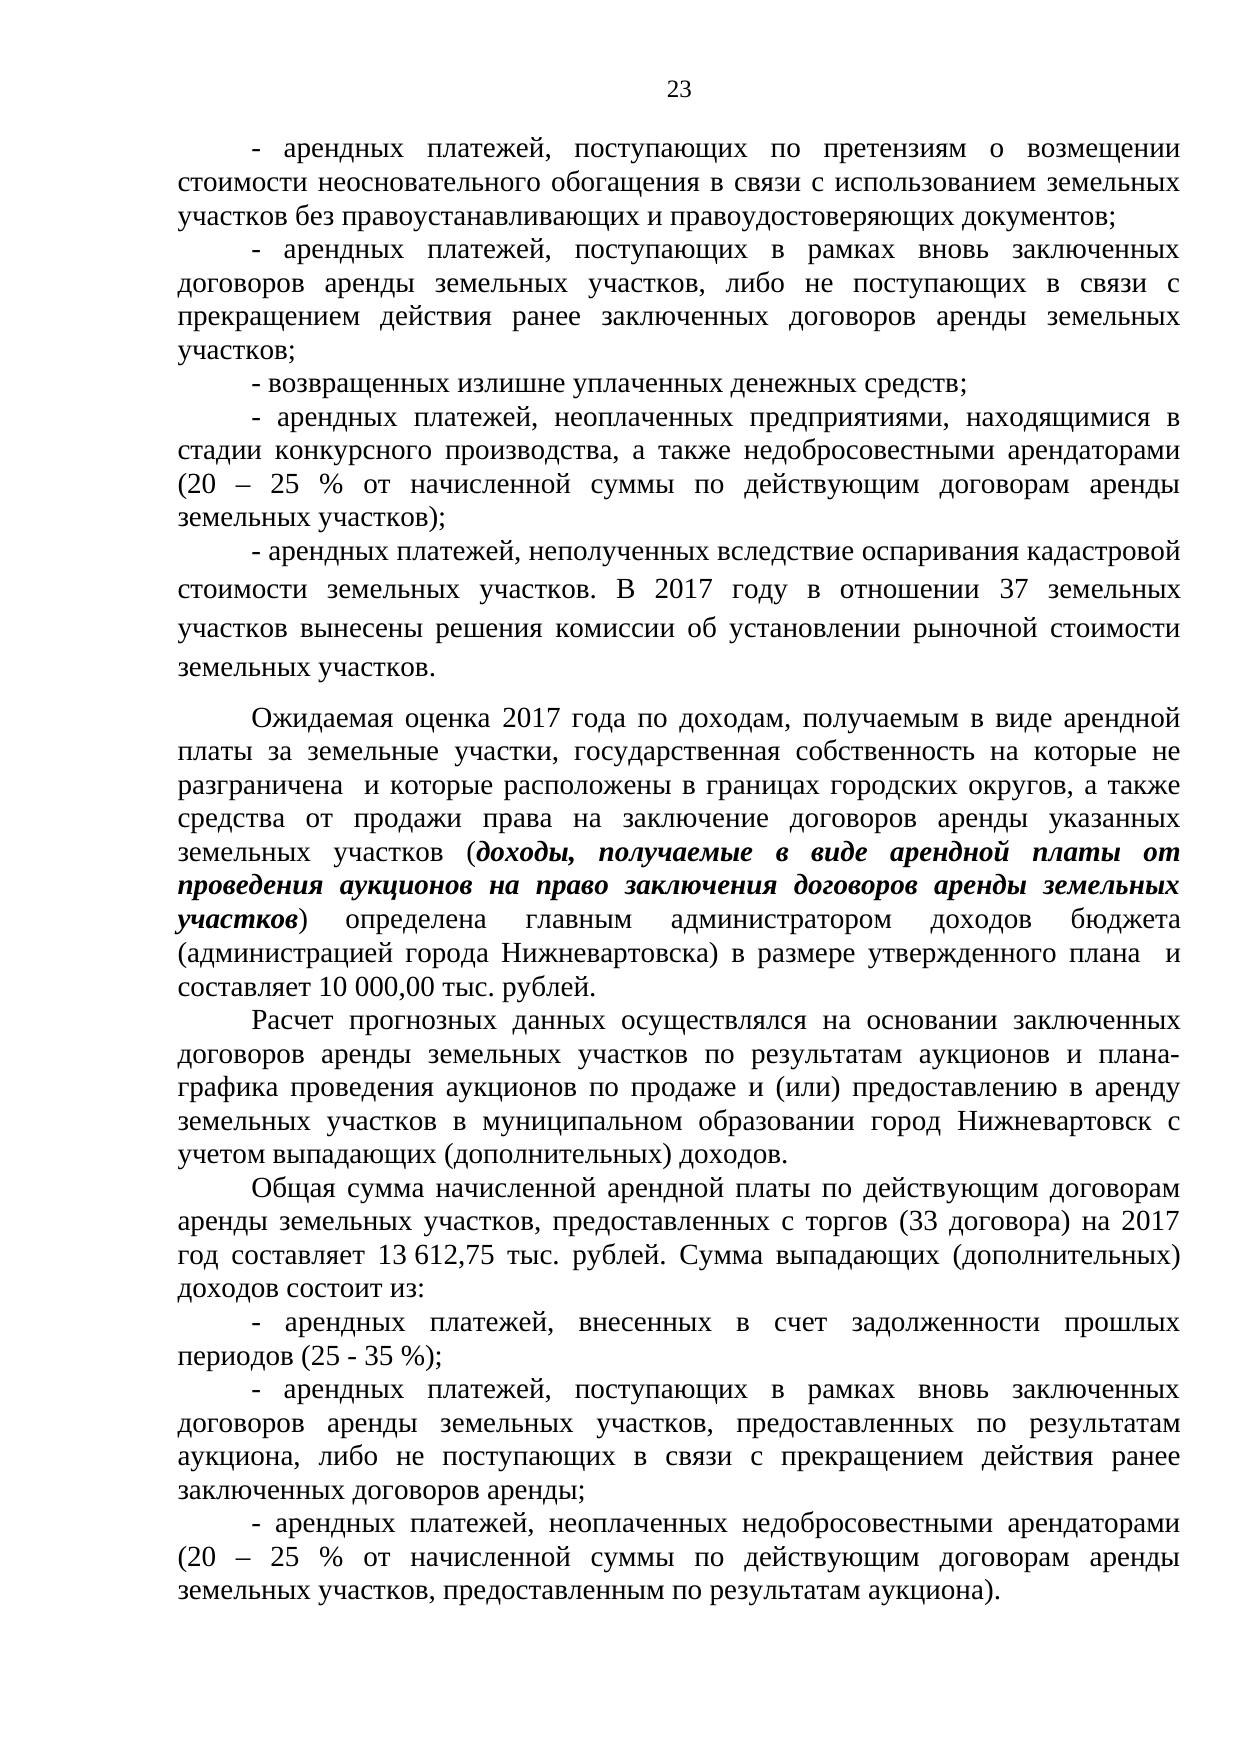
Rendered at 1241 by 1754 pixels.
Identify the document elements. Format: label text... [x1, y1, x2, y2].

text - арендных платежей, внесенных в счет задолженности прошлых периодов (25 - 35 %); [177, 1304, 1181, 1371]
text - арендных платежей, поступающих по претензиям о возмещении стоимости неосновательного обогащения в связи с использованием земельных участков без правоустанавливающих и правоудостоверяющих документов; [177, 131, 1181, 231]
text - арендных платежей, неоплаченных недобросовестными арендаторами (20 – 25 % от начисленной суммы по действующим договорам аренды земельных участков, предоставленным по результатам аукциона). [177, 1505, 1181, 1606]
text Общая сумма начисленной арендной платы по действующим договорам аренды земельных участков, предоставленных с торгов (33 договора) на 2017 год составляет 13 612,75 тыс. рублей. Сумма выпадающих (дополнительных) доходов состоит из: [177, 1170, 1181, 1304]
text Расчет прогнозных данных осуществлялся на основании заключенных договоров аренды земельных участков по результатам аукционов и плана-графика проведения аукционов по продаже и (или) предоставлению в аренду земельных участков в муниципальном образовании город Нижневартовск с учетом выпадающих (дополнительных) доходов. [177, 1002, 1181, 1170]
text - арендных платежей, неполученных вследствие оспаривания кадастровой стоимости земельных участков. В 2017 году в отношении 37 земельных участков вынесены решения комиссии об установлении рыночной стоимости земельных участков. [177, 533, 1181, 682]
text - арендных платежей, поступающих в рамках вновь заключенных договоров аренды земельных участков, предоставленных по результатам аукциона, либо не поступающих в связи с прекращением действия ранее заключенных договоров аренды; [177, 1371, 1181, 1505]
text - возвращенных излишне уплаченных денежных средств; [177, 365, 1181, 399]
text - арендных платежей, неоплаченных предприятиями, находящимися в стадии конкурсного производства, а также недобросовестными арендаторами (20 – 25 % от начисленной суммы по действующим договорам аренды земельных участков); [177, 399, 1181, 533]
text Ожидаемая оценка 2017 года по доходам, получаемым в виде арендной платы за земельные участки, государственная собственность на которые не разграничена и которые расположены в границах городских округов, а также средства от продажи права на заключение договоров аренды указанных земельных участков (доходы, получаемые в виде арендной платы от проведения аукционов на право заключения договоров аренды земельных участков) определена главным администратором доходов бюджета (администрацией города Нижневартовска) в размере утвержденного плана и составляет 10 000,00 тыс. рублей. [177, 700, 1181, 1002]
text - арендных платежей, поступающих в рамках вновь заключенных договоров аренды земельных участков, либо не поступающих в связи с прекращением действия ранее заключенных договоров аренды земельных участков; [177, 231, 1181, 365]
